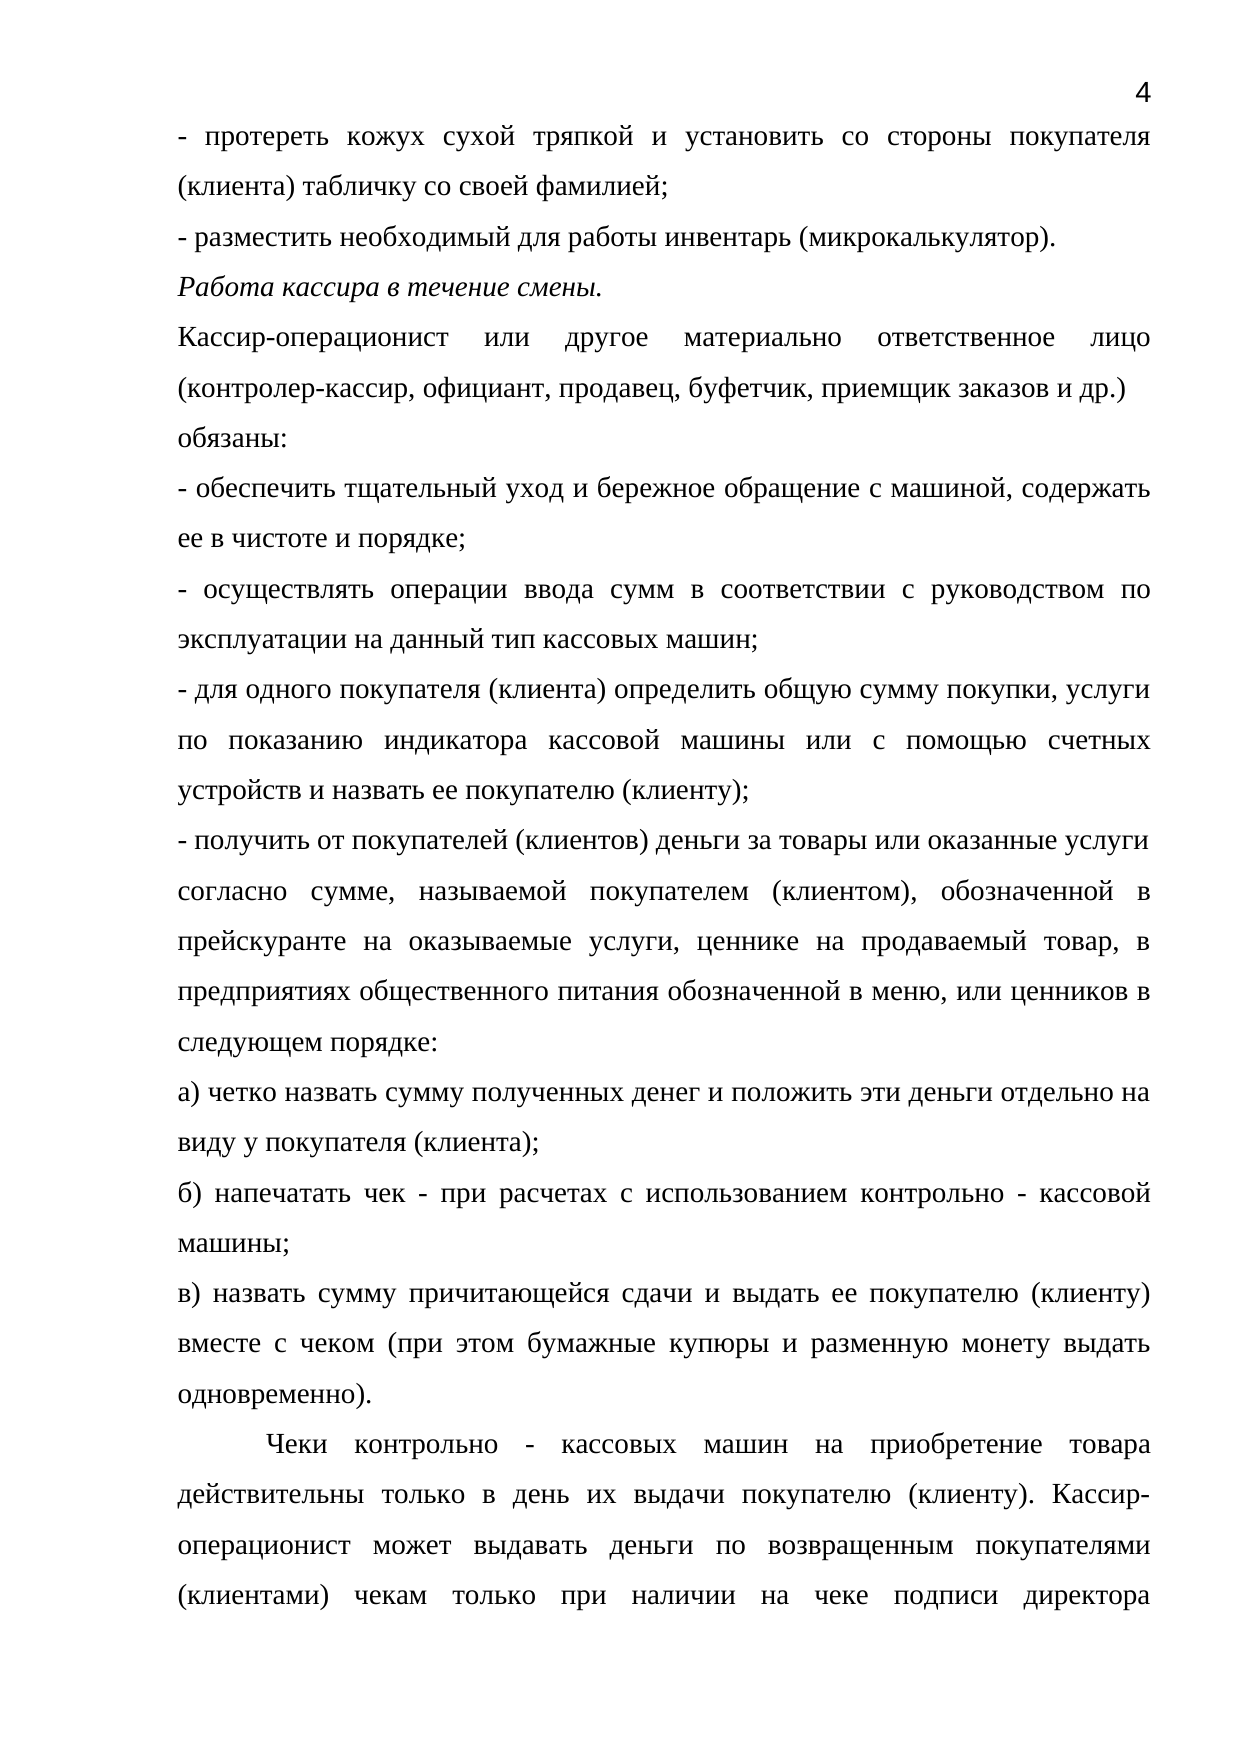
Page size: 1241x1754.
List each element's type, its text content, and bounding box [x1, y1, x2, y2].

text Кассир-операционист или другое материально ответственное лицо (контролер-кассир, официант, продавец, буфетчик, приемщик заказов и др.) [177, 319, 1152, 403]
text - для одного покупателя (клиента) определить общую сумму покупки, услуги по показанию индикатора кассовой машины или с помощью счетных устройств и назвать ее покупателю (клиенту); [177, 672, 1152, 806]
text - осуществлять операции ввода сумм в соответствии с руководством по эксплуатации на данный тип кассовых машин; [177, 571, 1152, 655]
text а) четко назвать сумму полученных денег и положить эти деньги отдельно на виду у покупателя (клиента); [177, 1074, 1152, 1158]
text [177, 1426, 1152, 1611]
text - разместить необходимый для работы инвентарь (микрокалькулятор). [177, 219, 1152, 252]
text - обеспечить тщательный уход и бережное обращение с машиной, содержать ее в чистоте и порядке; [177, 470, 1152, 554]
text б) напечатать чек - при расчетах с использованием контрольно - кассовой машины; [177, 1175, 1152, 1258]
text согласно сумме, называемой покупателем (клиентом), обозначенной в прейскуранте на оказываемые услуги, ценнике на продаваемый товар, в предприятиях общественного питания обозначенной в меню, или ценников в следующем порядке: [177, 873, 1152, 1057]
text - протереть кожух сухой тряпкой и установить со стороны покупателя (клиента) табличку со своей фамилией; [177, 118, 1152, 202]
text - получить от покупателей (клиентов) деньги за товары или оказанные услуги [177, 822, 1152, 856]
text в) назвать сумму причитающейся сдачи и выдать ее покупателю (клиенту) вместе с чеком (при этом бумажные купюры и разменную монету выдать одновременно). [177, 1275, 1152, 1409]
text обязаны: [177, 420, 1152, 453]
text Работа кассира в течение смены. [177, 269, 1152, 303]
